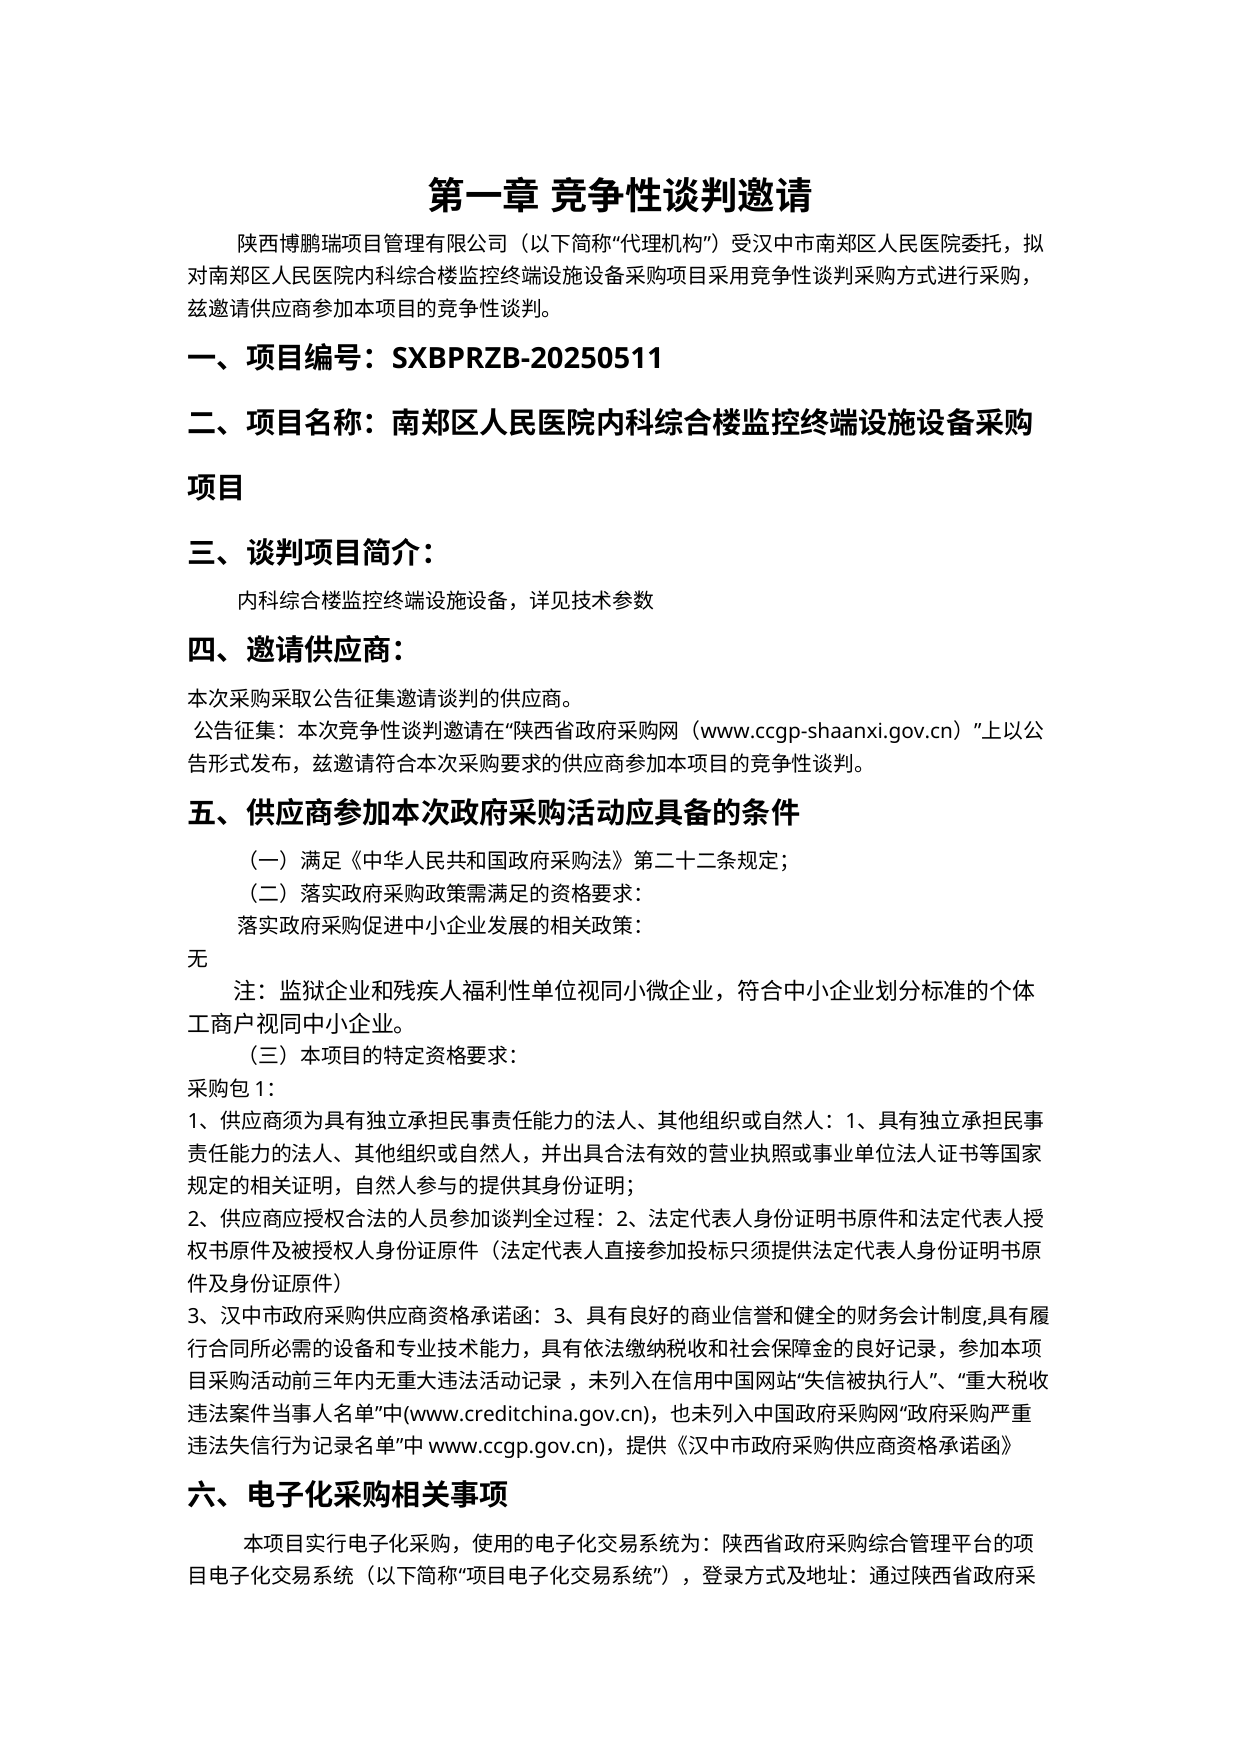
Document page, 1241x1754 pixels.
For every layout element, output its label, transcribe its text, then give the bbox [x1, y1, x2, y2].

text 本次采购采取公告征集邀请谈判的供应商。 [187, 682, 1053, 714]
text 无 [187, 942, 1053, 974]
text 三、谈判项目简介： [187, 519, 1053, 584]
text 五、供应商参加本次政府采购活动应具备的条件 [187, 779, 1053, 844]
text 3、汉中市政府采购供应商资格承诺函：3、具有良好的商业信誉和健全的财务会计制度,具有履行合同所必需的设备和专业技术能力，具有依法缴纳税收和社会保障金的良好记录，参加本项目采购活动前三年内无重大违法活动记录 ，未列入在信用中国网站“失信被执行人”、“重大税收违法案件当事人名单”中(www.creditchina.gov.cn)，也未列入中国政府采购网“政府采购严重违法失信行为记录名单”中www.ccgp.gov.cn)，提供《汉中市政府采购供应商资格承诺函》 [187, 1299, 1053, 1462]
text 公告征集：本次竞争性谈判邀请在“陕西省政府采购网（www.ccgp-shaanxi.gov.cn）”上以公告形式发布，兹邀请符合本次采购要求的供应商参加本项目的竞争性谈判。 [187, 714, 1053, 779]
text 2、供应商应授权合法的人员参加谈判全过程：2、法定代表人身份证明书原件和法定代表人授权书原件及被授权人身份证原件（法定代表人直接参加投标只须提供法定代表人身份证明书原件及身份证原件） [187, 1202, 1053, 1299]
text 采购包1： [187, 1072, 1053, 1104]
text 第一章 竞争性谈判邀请 [187, 162, 1053, 227]
text （二）落实政府采购政策需满足的资格要求： [187, 877, 1053, 909]
text （三）本项目的特定资格要求： [187, 1039, 1053, 1072]
text （一）满足《中华人民共和国政府采购法》第二十二条规定； [187, 844, 1053, 877]
text 1、供应商须为具有独立承担民事责任能力的法人、其他组织或自然人：1、具有独立承担民事责任能力的法人、其他组织或自然人，并出具合法有效的营业执照或事业单位法人证书等国家规定的相关证明，自然人参与的提供其身份证明； [187, 1104, 1053, 1202]
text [187, 1527, 1053, 1592]
text 内科综合楼监控终端设施设备，详见技术参数 [187, 584, 1053, 617]
text 一、项目编号：SXBPRZB-20250511 [187, 324, 1053, 389]
text 六、电子化采购相关事项 [187, 1462, 1053, 1527]
text 四、邀请供应商： [187, 617, 1053, 682]
text 落实政府采购促进中小企业发展的相关政策： [187, 909, 1053, 942]
text 注：监狱企业和残疾人福利性单位视同小微企业，符合中小企业划分标准的个体工商户视同中小企业。 [187, 974, 1053, 1039]
text 陕西博鹏瑞项目管理有限公司（以下简称“代理机构”）受汉中市南郑区人民医院委托，拟对南郑区人民医院内科综合楼监控终端设施设备采购项目采用竞争性谈判采购方式进行采购，兹邀请供应商参加本项目的竞争性谈判。 [187, 227, 1053, 324]
text 二、项目名称：南郑区人民医院内科综合楼监控终端设施设备采购项目 [187, 389, 1053, 519]
